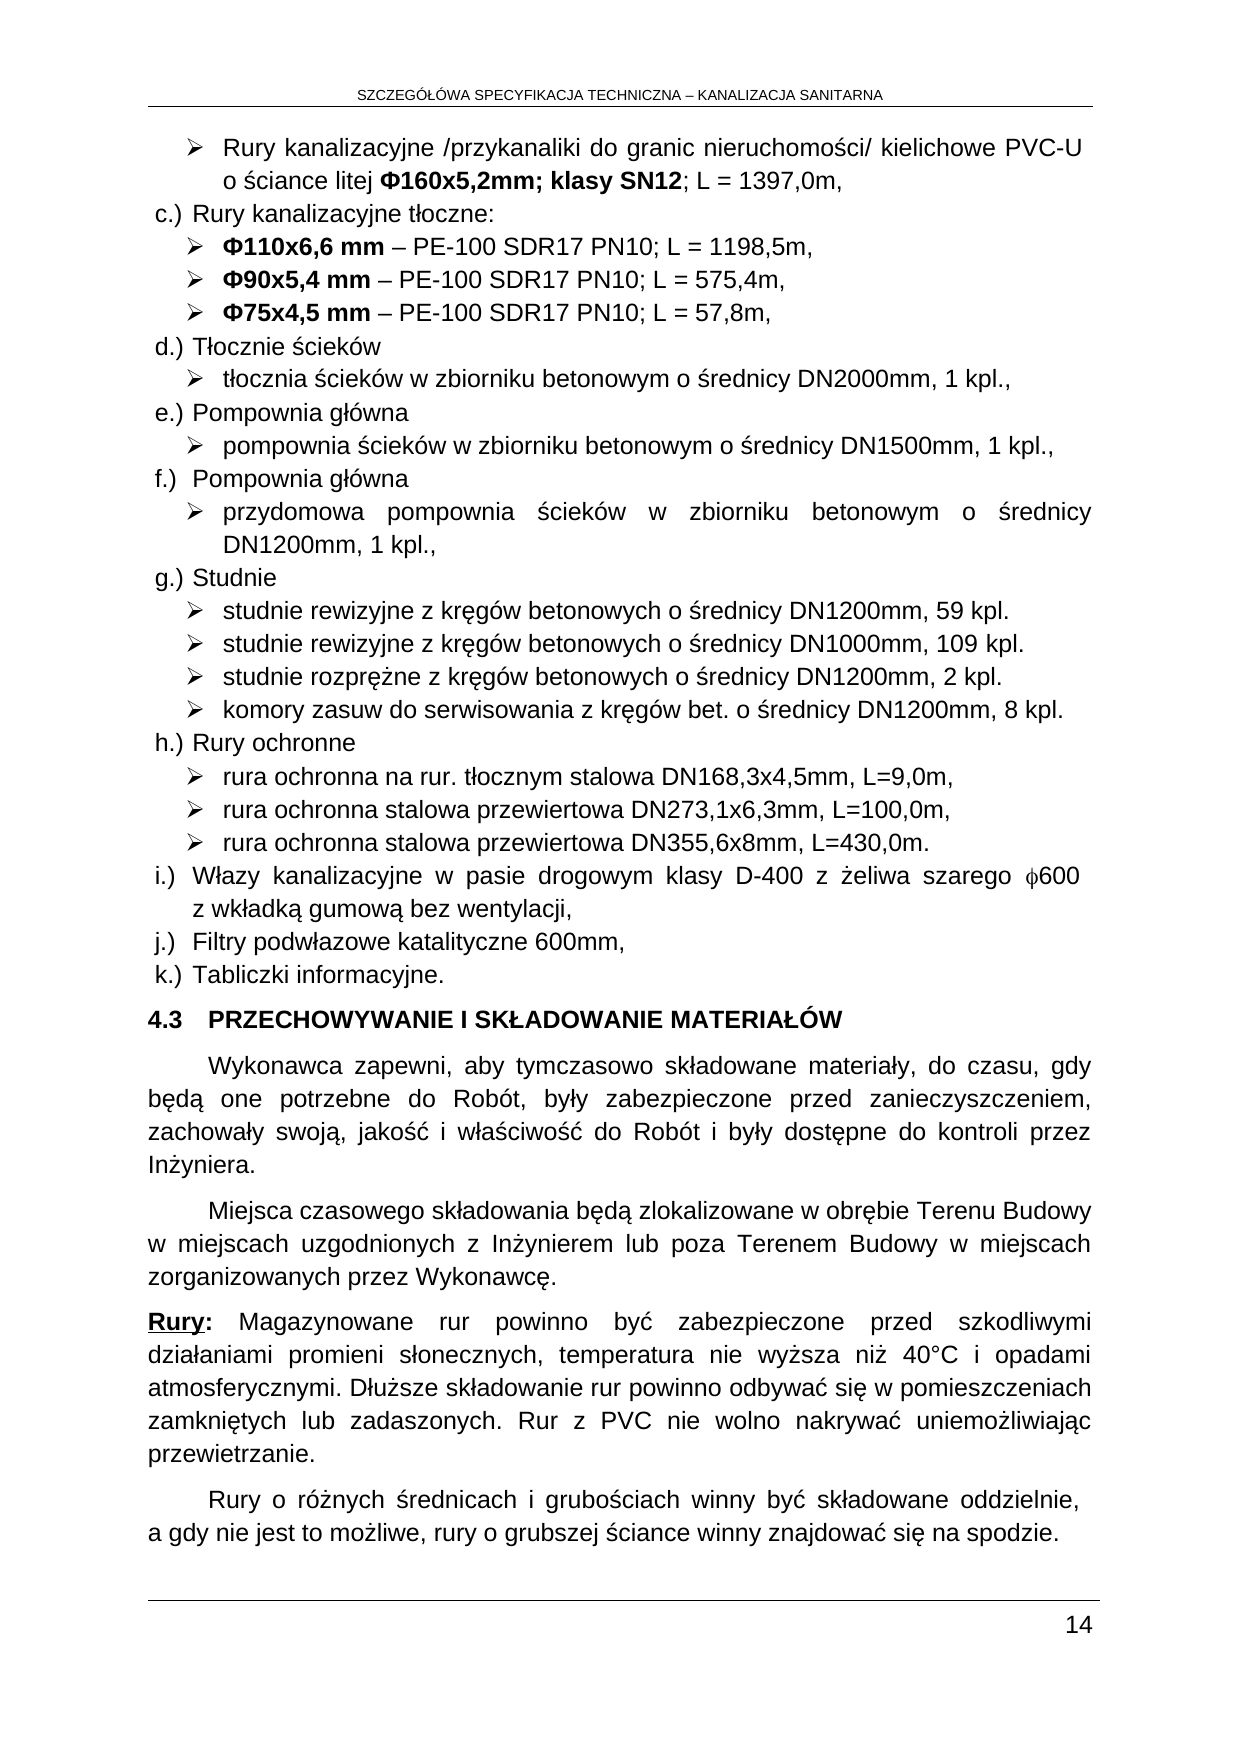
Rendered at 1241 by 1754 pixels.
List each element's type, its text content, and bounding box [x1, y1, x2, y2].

text Miejsca czasowego składowania będą zlokalizowane w obrębie Terenu Budowy w miejscach uzgodnionych z Inżynierem lub poza Terenem Budowy w miejscach zorganizowanych przez Wykonawcę. [148, 1196, 1093, 1290]
list studnie rewizyjne z kręgów betonowych o średnicy DN1000mm, 109 kpl. [185, 629, 1093, 658]
list rura ochronna stalowa przewiertowa DN273,1x6,3mm, L=100,0m, [185, 794, 1093, 823]
list studnie rozprężne z kręgów betonowych o średnicy DN1200mm, 2 kpl. [185, 662, 1093, 691]
list Pompownia główna [154, 464, 1093, 492]
list Pompownia główna [154, 398, 1093, 426]
text Wykonawca zapewni, aby tymczasowo składowane materiały, do czasu, gdy będą one potrzebne do Robót, były zabezpieczone przed zanieczyszczeniem, zachowały swoją, jakość i właściwość do Robót i były dostępne do kontroli przez Inżyniera. [148, 1051, 1093, 1179]
list przydomowa pompownia ścieków w zbiorniku betonowym o średnicy DN1200mm, 1 kpl., [185, 497, 1093, 559]
list Włazy kanalizacyjne w pasie drogowym klasy D-400 z żeliwa szarego 600 z wkładką gumową bez wentylacji, [154, 861, 1093, 923]
subtitle PRZECHOWYWANIE I SKŁADOWANIE MATERIAŁÓW [148, 1006, 1093, 1034]
list Tłocznie ścieków [154, 331, 1093, 360]
list Rury ochronne [154, 728, 1093, 757]
list komory zasuw do serwisowania z kręgów bet. o średnicy DN1200mm, 8 kpl. [185, 695, 1093, 724]
list tłocznia ścieków w zbiorniku betonowym o średnicy DN2000mm, 1 kpl., [185, 364, 1093, 393]
list pompownia ścieków w zbiorniku betonowym o średnicy DN1500mm, 1 kpl., [185, 431, 1093, 459]
list Filtry podwłazowe katalityczne 600mm, [154, 927, 1093, 956]
list studnie rewizyjne z kręgów betonowych o średnicy DN1200mm, 59 kpl. [185, 596, 1093, 625]
list Φ90x5,4 mm – PE-100 SDR17 PN10; L = 575,4m, [185, 265, 1093, 294]
list Rury kanalizacyjne tłoczne: [154, 199, 1093, 228]
text Rury: Magazynowane rur powinno być zabezpieczone przed szkodliwymi działaniami promieni słonecznych, temperatura nie wyższa niż 40°C i opadami atmosferycznymi. Dłuższe składowanie rur powinno odbywać się w pomieszczeniach zamkniętych lub zadaszonych. Rur z PVC nie wolno nakrywać uniemożliwiając przewietrzanie. [148, 1307, 1093, 1468]
list Tabliczki informacyjne. [154, 960, 1093, 989]
text Rury o różnych średnicach i grubościach winny być składowane oddzielnie, a gdy nie jest to możliwe, rury o grubszej ściance winny znajdować się na spodzie. [148, 1485, 1093, 1547]
list Φ75x4,5 mm – PE-100 SDR17 PN10; L = 57,8m, [185, 298, 1093, 327]
list Rury kanalizacyjne /przykanaliki do granic nieruchomości/ kielichowe PVC-U o ściance litej Φ160x5,2mm; klasy SN12; L = 1397,0m, [185, 133, 1093, 195]
list Studnie [154, 563, 1093, 592]
list rura ochronna na rur. tłocznym stalowa DN168,3x4,5mm, L=9,0m, [185, 761, 1093, 790]
list rura ochronna stalowa przewiertowa DN355,6x8mm, L=430,0m. [185, 828, 1093, 857]
list Φ110x6,6 mm – PE-100 SDR17 PN10; L = 1198,5m, [185, 232, 1093, 261]
